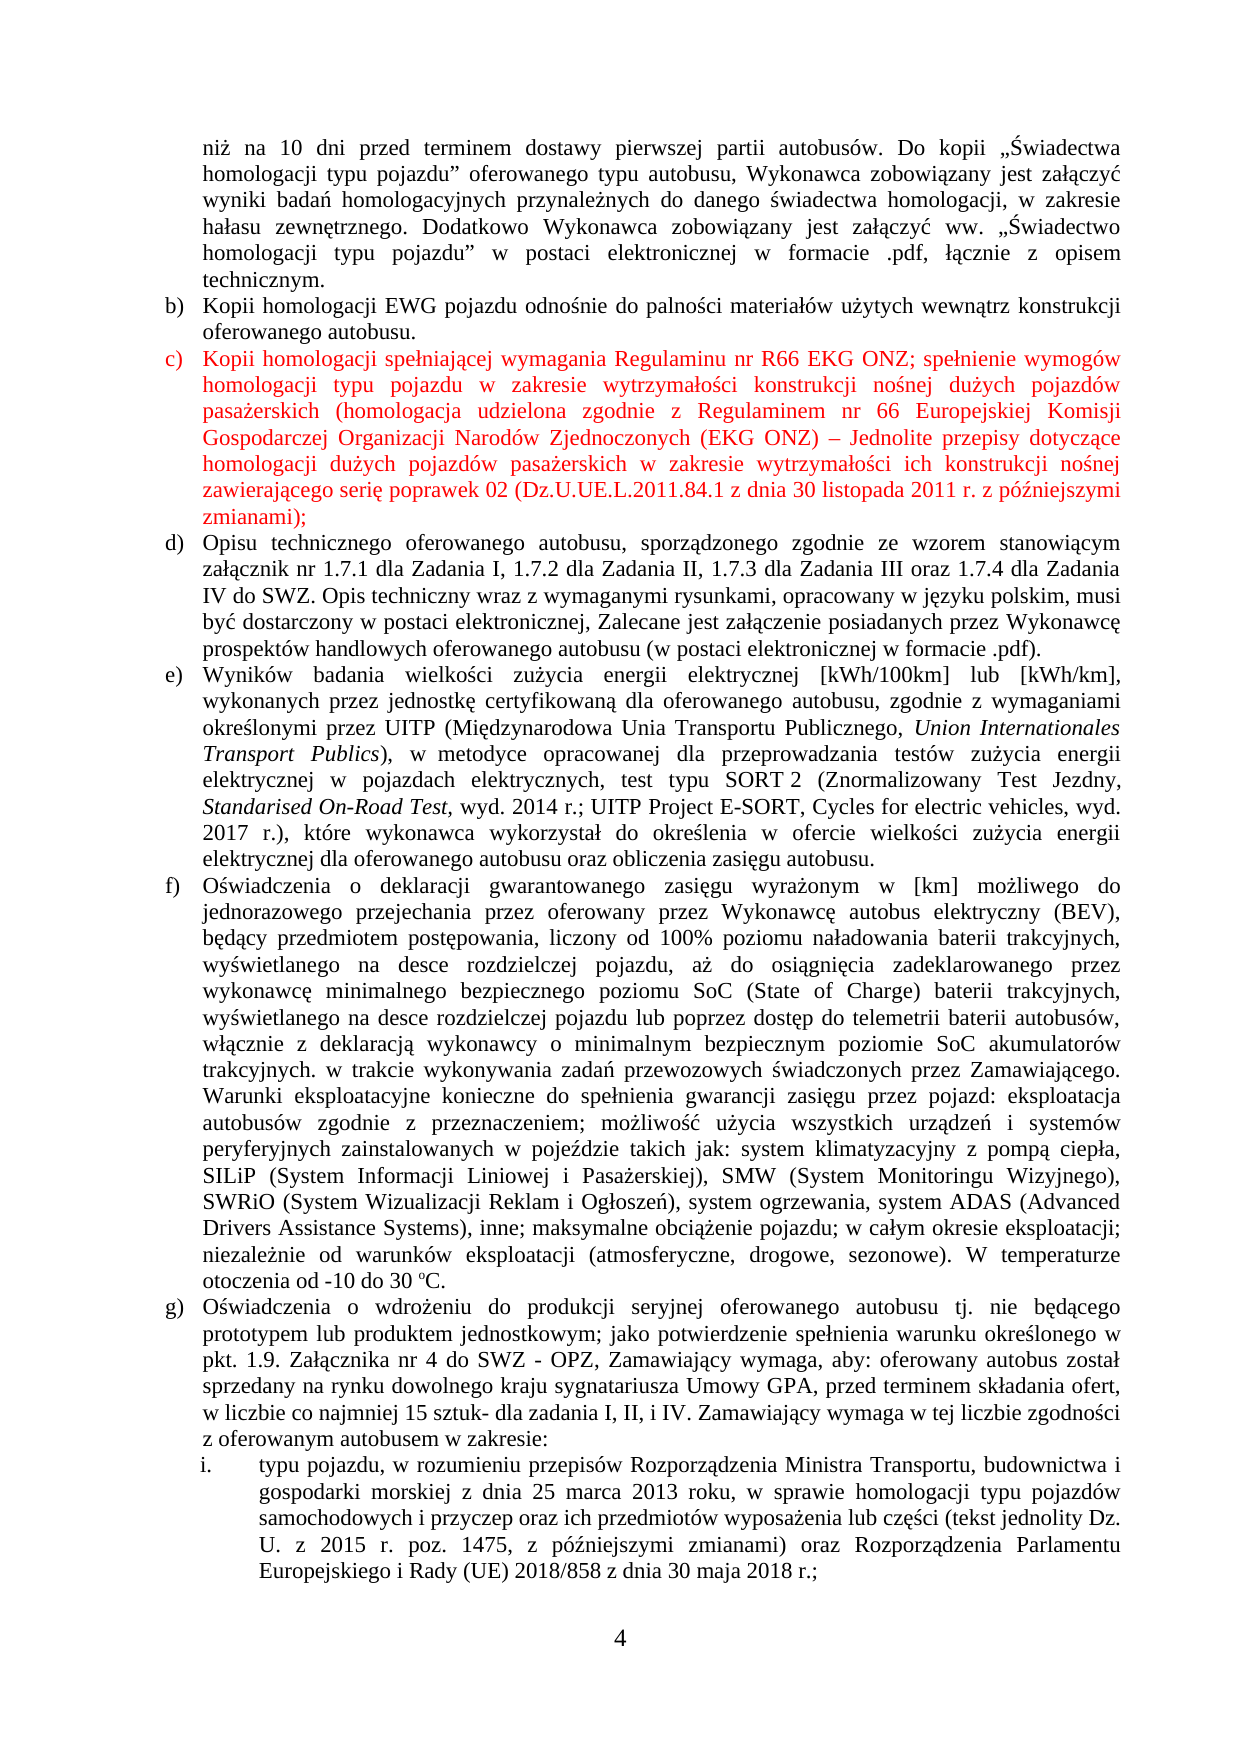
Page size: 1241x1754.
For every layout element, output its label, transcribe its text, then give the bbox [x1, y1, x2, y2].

list Kopii homologacji spełniającej wymagania Regulaminu nr R66 EKG ONZ; spełnienie wymogów homologacji typu pojazdu w zakresie wytrzymałości konstrukcji nośnej dużych pojazdów pasażerskich (homologacja udzielona zgodnie z Regulaminem nr 66 Europejskiej Komisji Gospodarczej Organizacji Narodów Zjednoczonych (EKG ONZ) – Jednolite przepisy dotyczące homologacji dużych pojazdów pasażerskich w zakresie wytrzymałości ich konstrukcji nośnej zawierającego serię poprawek 02 (Dz.U.UE.L.2011.84.1 z dnia 30 listopada 2011 r. z późniejszymi zmianami); [165, 345, 1122, 529]
list Oświadczenia o deklaracji gwarantowanego zasięgu wyrażonym w [km] możliwego do jednorazowego przejechania przez oferowany przez Wykonawcę autobus elektryczny (BEV), będący przedmiotem postępowania, liczony od 100% poziomu naładowania baterii trakcyjnych, wyświetlanego na desce rozdzielczej pojazdu, aż do osiągnięcia zadeklarowanego przez wykonawcę minimalnego bezpiecznego poziomu SoC (State of Charge) baterii trakcyjnych, wyświetlanego na desce rozdzielczej pojazdu lub poprzez dostęp do telemetrii baterii autobusów, włącznie z deklaracją wykonawcy o minimalnym bezpiecznym poziomie SoC akumulatorów trakcyjnych. w trakcie wykonywania zadań przewozowych świadczonych przez Zamawiającego. Warunki eksploatacyjne konieczne do spełnienia gwarancji zasięgu przez pojazd: eksploatacja autobusów zgodnie z przeznaczeniem; możliwość użycia wszystkich urządzeń i systemów peryferyjnych zainstalowanych w pojeździe takich jak: system klimatyzacyjny z pompą ciepła, SILiP (System Informacji Liniowej i Pasażerskiej), SMW (System Monitoringu Wizyjnego), SWRiO (System Wizualizacji Reklam i Ogłoszeń), system ogrzewania, system ADAS (Advanced Drivers Assistance Systems), inne; maksymalne obciążenie pojazdu; w całym okresie eksploatacji; niezależnie od warunków eksploatacji (atmosferyczne, drogowe, sezonowe). W temperaturze otoczenia od -10 do 30 oC. [165, 872, 1122, 1293]
list Opisu technicznego oferowanego autobusu, sporządzonego zgodnie ze wzorem stanowiącym załącznik nr 1.7.1 dla Zadania I, 1.7.2 dla Zadania II, 1.7.3 dla Zadania III oraz 1.7.4 dla Zadania IV do SWZ. Opis techniczny wraz z wymaganymi rysunkami, opracowany w języku polskim, musi być dostarczony w postaci elektronicznej, Zalecane jest załączenie posiadanych przez Wykonawcę prospektów handlowych oferowanego autobusu (w postaci elektronicznej w formacie .pdf). [165, 529, 1122, 661]
list Wyników badania wielkości zużycia energii elektrycznej [kWh/100km] lub [kWh/km], wykonanych przez jednostkę certyfikowaną dla oferowanego autobusu, zgodnie z wymaganiami określonymi przez UITP (Międzynarodowa Unia Transportu Publicznego, Union Internationales Transport Publics), w metodyce opracowanej dla przeprowadzania testów zużycia energii elektrycznej w pojazdach elektrycznych, test typu SORT 2 (Znormalizowany Test Jezdny, Standarised On-Road Test, wyd. 2014 r.; UITP Project E-SORT, Cycles for electric vehicles, wyd. 2017 r.), które wykonawca wykorzystał do określenia w ofercie wielkości zużycia energii elektrycznej dla oferowanego autobusu oraz obliczenia zasięgu autobusu. [165, 661, 1122, 872]
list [165, 134, 1122, 292]
list Oświadczenia o wdrożeniu do produkcji seryjnej oferowanego autobusu tj. nie będącego prototypem lub produktem jednostkowym; jako potwierdzenie spełnienia warunku określonego w pkt. 1.9. Załącznika nr 4 do SWZ - OPZ, Zamawiający wymaga, aby: oferowany autobus został sprzedany na rynku dowolnego kraju sygnatariusza Umowy GPA, przed terminem składania ofert, w liczbie co najmniej 15 sztuk- dla zadania I, II, i IV. Zamawiający wymaga w tej liczbie zgodności z oferowanym autobusem w zakresie: [165, 1293, 1122, 1452]
list typu pojazdu, w rozumieniu przepisów Rozporządzenia Ministra Transportu, budownictwa i gospodarki morskiej z dnia 25 marca 2013 roku, w sprawie homologacji typu pojazdów samochodowych i przyczep oraz ich przedmiotów wyposażenia lub części (tekst jednolity Dz. U. z 2015 r. poz. 1475, z późniejszymi zmianami) oraz Rozporządzenia Parlamentu Europejskiego i Rady (UE) 2018/858 z dnia 30 maja 2018 r.; [212, 1452, 1122, 1583]
list Kopii homologacji EWG pojazdu odnośnie do palności materiałów użytych wewnątrz konstrukcji oferowanego autobusu. [165, 292, 1122, 345]
